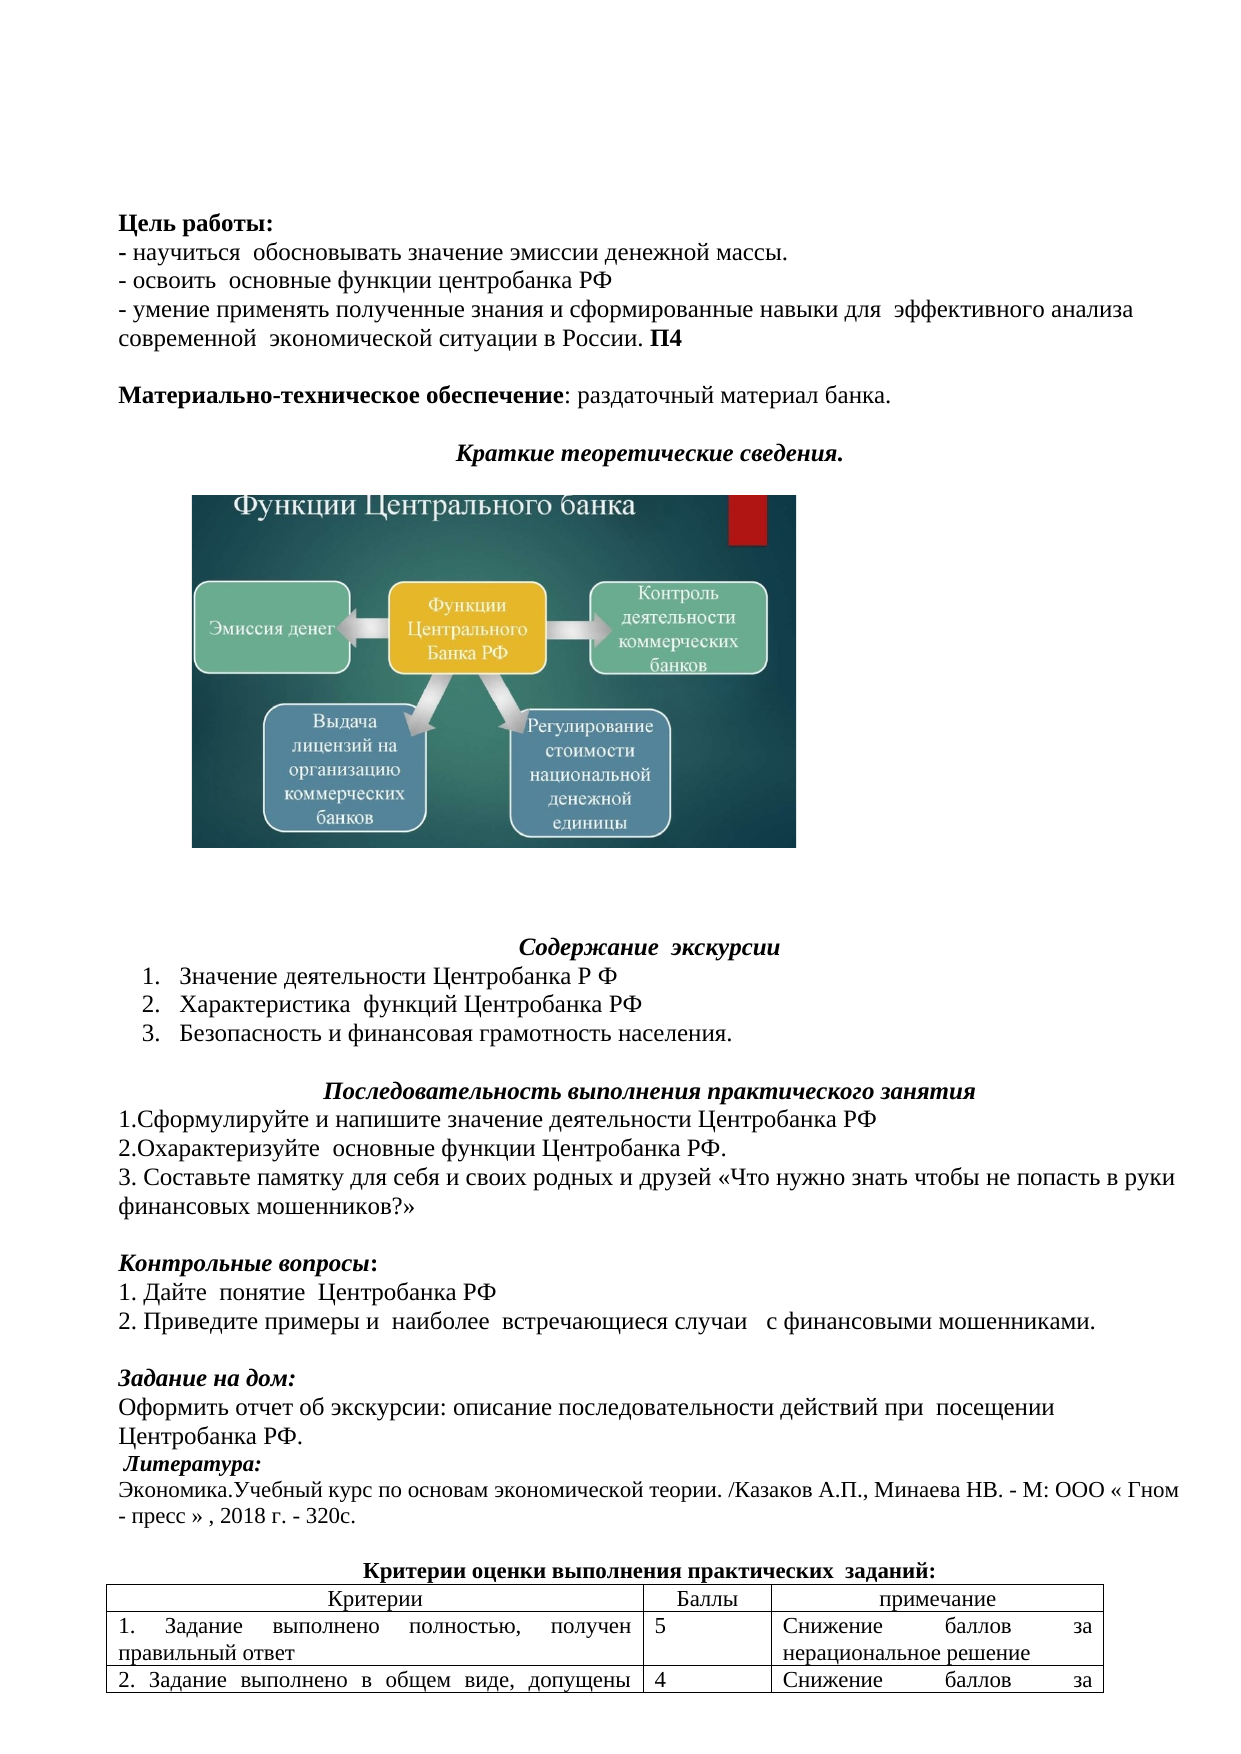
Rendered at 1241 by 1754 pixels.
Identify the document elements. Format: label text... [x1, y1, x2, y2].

text Контрольные вопросы: [118, 1248, 1181, 1277]
table_header примечание [772, 1585, 1103, 1611]
text 2. Приведите примеры и наиболее встречающиеся случаи с финансовыми мошенниками. [118, 1306, 1181, 1334]
text Экономика.Учебный курс по основам экономической теории. /Казаков А.П., Минаева НВ. - М: ООО « Гном - пресс » , 2018 г. - 320с. [118, 1476, 1181, 1529]
text 1.Сформулируйте и напишите значение деятельности Центробанка РФ [118, 1104, 1181, 1133]
text Оформить отчет об экскурсии: описание последовательности действий при посещении Центробанка РФ. [118, 1392, 1181, 1449]
text Литература: [118, 1449, 1181, 1476]
text Содержание экскурсии [118, 932, 1181, 961]
list Характеристика функций Центробанка РФ [142, 989, 1181, 1018]
picture [191, 495, 797, 848]
table_cell Снижение баллов за нерациональное решение [772, 1612, 1103, 1665]
text Критерии оценки выполнения практических заданий: [118, 1557, 1181, 1584]
text Цель работы: [118, 208, 1181, 237]
text 3. Составьте памятку для себя и своих родных и друзей «Что нужно знать чтобы не попасть в руки финансовых мошенников?» [118, 1162, 1181, 1219]
text - умение применять полученные знания и сформированные навыки для эффективного анализа современной экономической ситуации в России. П4 [118, 294, 1181, 352]
text 2.Охарактеризуйте основные функции Центробанка РФ. [118, 1133, 1181, 1162]
text Последовательность выполнения практического занятия [118, 1076, 1181, 1104]
text - освоить основные функции центробанка РФ [118, 266, 1181, 294]
table_header Баллы [644, 1585, 771, 1611]
text Краткие теоретические сведения. [118, 438, 1181, 467]
text Задание на дом: [118, 1363, 1181, 1392]
list Значение деятельности Центробанка Р Ф [142, 961, 1181, 989]
table_cell 5 [644, 1612, 771, 1665]
text 1. Дайте понятие Центробанка РФ [118, 1277, 1181, 1306]
list Безопасность и финансовая грамотность населения. [142, 1018, 1181, 1047]
text Материально-техническое обеспечение: раздаточный материал банка. [118, 381, 1181, 409]
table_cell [107, 1666, 643, 1692]
text - научиться обосновывать значение эмиссии денежной массы. [118, 237, 1181, 266]
table_header Критерии [107, 1585, 643, 1611]
table_cell 1. Задание выполнено полностью, получен правильный ответ [107, 1612, 643, 1665]
table_cell 4 [644, 1666, 771, 1692]
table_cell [772, 1666, 1103, 1692]
